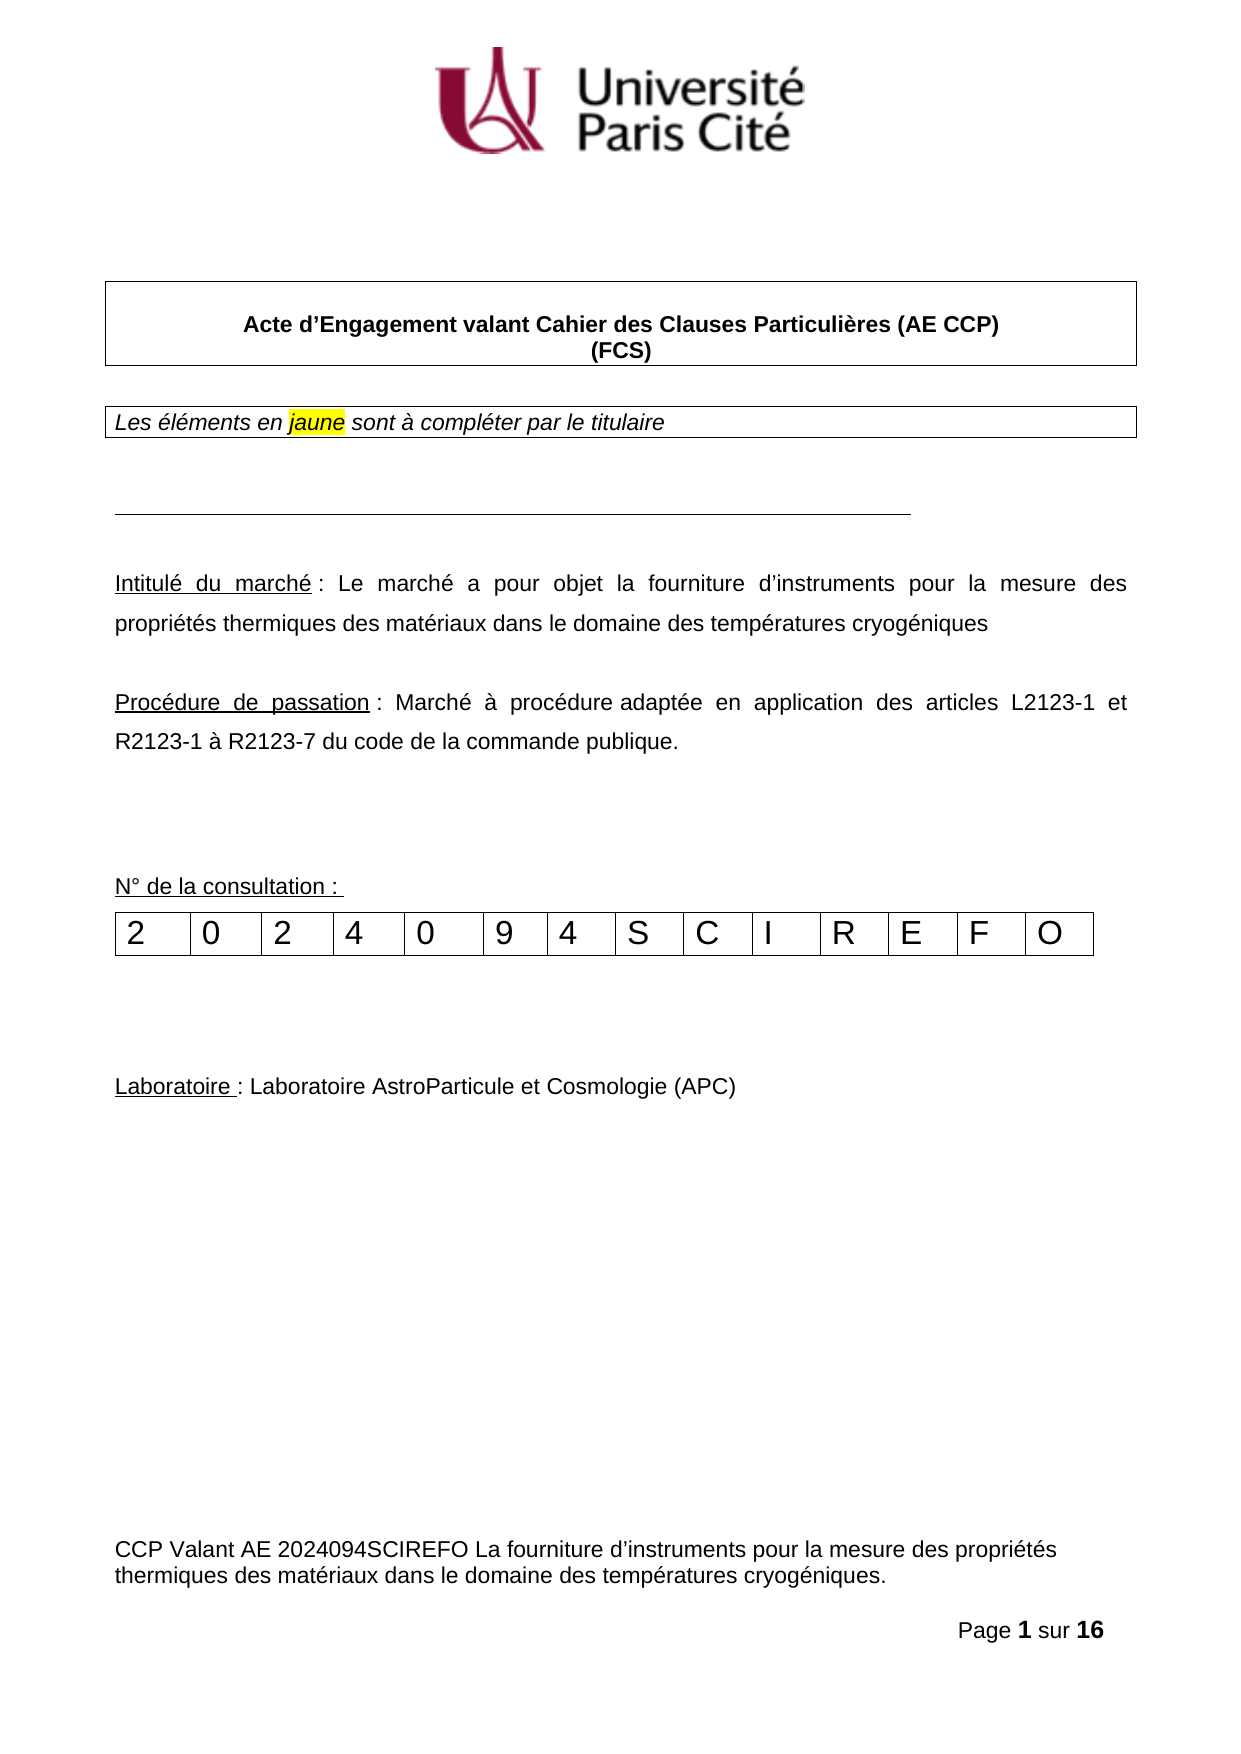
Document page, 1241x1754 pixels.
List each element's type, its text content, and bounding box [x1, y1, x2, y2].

text N° de la consultation : [114, 873, 1128, 899]
table_header 4 [548, 913, 615, 955]
table_header 2 [262, 913, 333, 955]
table_header 0 [191, 913, 261, 955]
text Les éléments en jaune sont à compléter par le titulaire [106, 407, 1136, 437]
text Acte d’Engagement valant Cahier des Clauses Particulières (AE CCP) [114, 311, 1128, 334]
table_header 4 [334, 913, 404, 955]
table_header C [684, 913, 752, 955]
text (FCS) [106, 334, 1136, 365]
table_header E [889, 913, 957, 955]
table_header S [616, 913, 683, 955]
picture [435, 47, 805, 154]
table_header I [753, 913, 820, 955]
text Intitulé du marché : Le marché a pour objet la fourniture d’instruments pour la mesure des propriétés thermiques des matériaux dans le domaine des températures cryogéniques [114, 570, 1128, 636]
text Laboratoire : Laboratoire AstroParticule et Cosmologie (APC) [114, 1073, 1128, 1100]
text Procédure de passation : Marché à procédure adaptée en application des articles L2123-1 et R2123-1 à R2123-7 du code de la commande publique. [114, 688, 1128, 754]
table_header 9 [484, 913, 547, 955]
table_header O [1026, 913, 1093, 955]
table_header R [821, 913, 888, 955]
table_header F [958, 913, 1025, 955]
table_header 0 [405, 913, 483, 955]
table_header 2 [116, 913, 190, 955]
